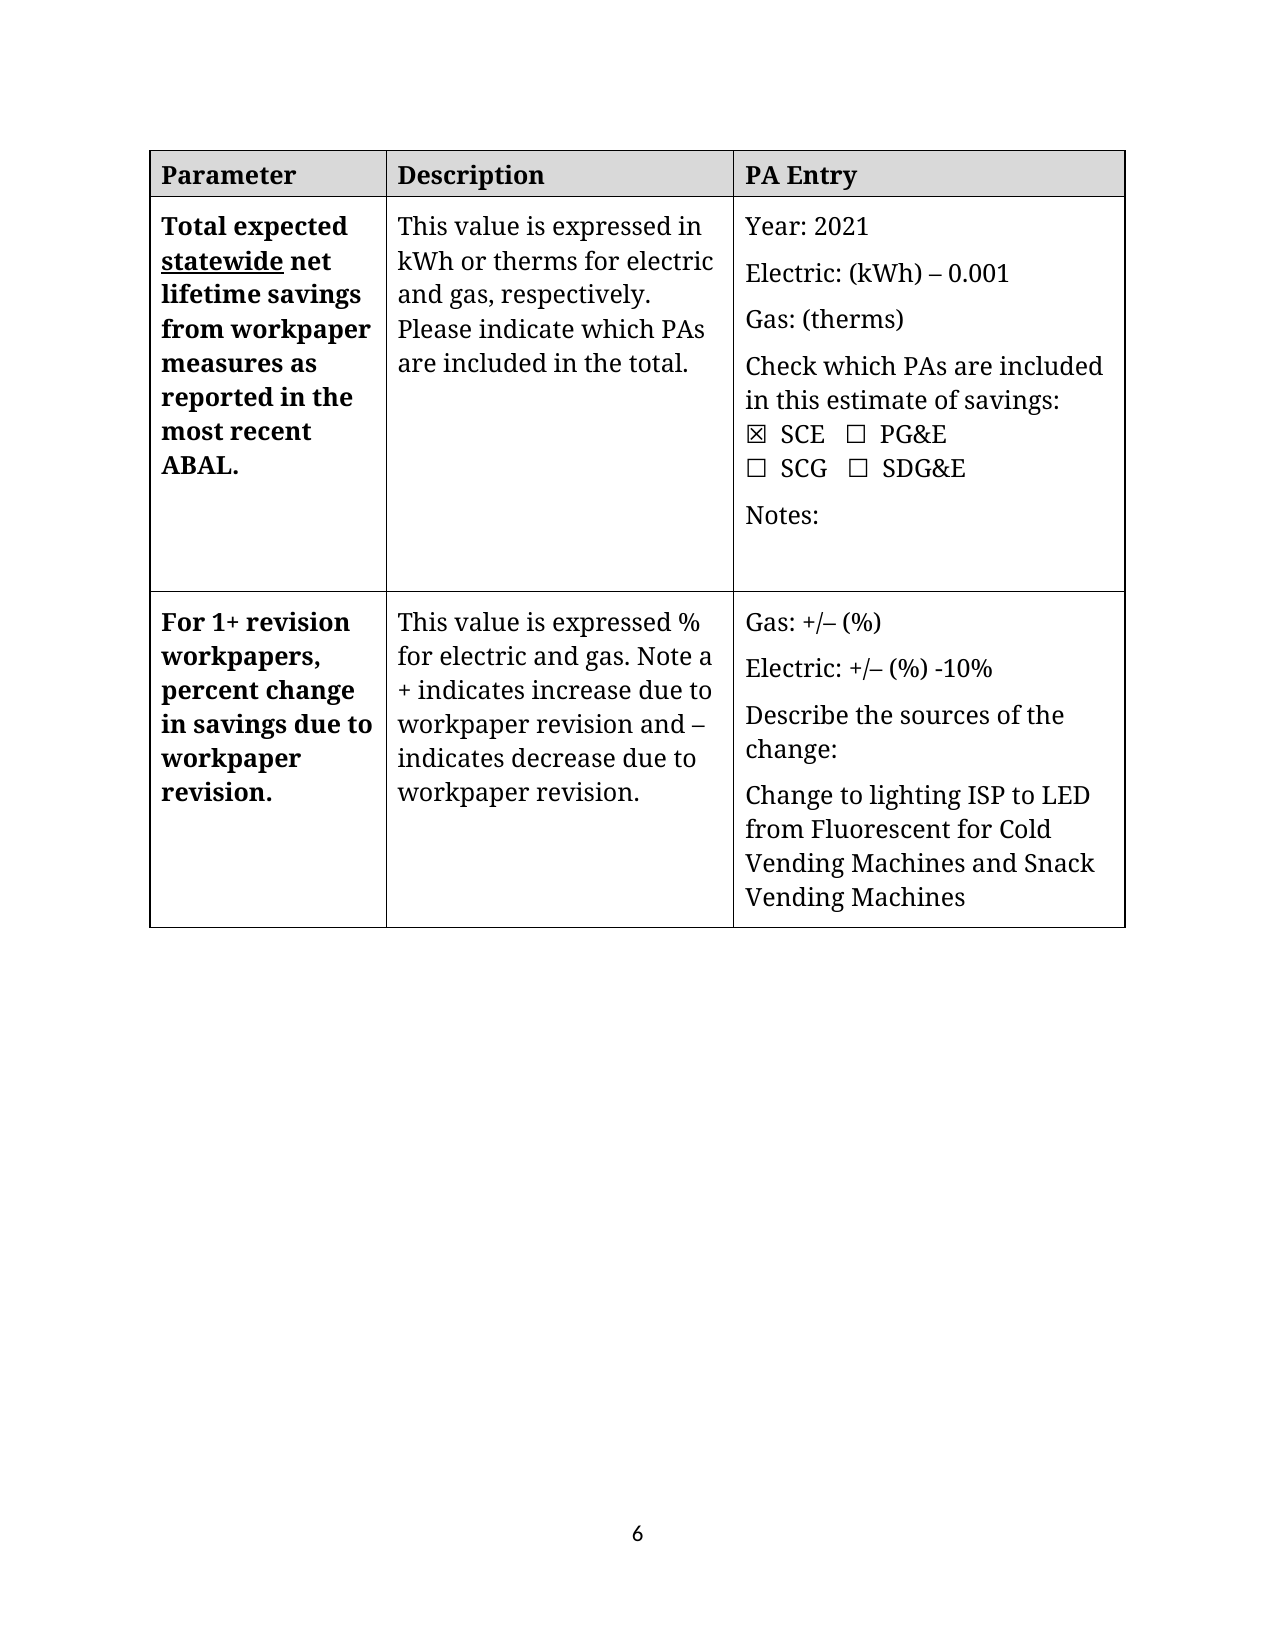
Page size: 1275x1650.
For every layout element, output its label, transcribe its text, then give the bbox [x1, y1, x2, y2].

table_cell This value is expressed % for electric and gas. Note a + indicates increase due to workpaper revision and – indicates decrease due to workpaper revision. [387, 592, 733, 927]
table_header PA Entry [734, 151, 1124, 196]
table_cell Gas: +/– (%) Electric: +/– (%) -10% Describe the sources of the change: Change to lighting ISP to LED from Fluorescent for Cold Vending Machines and Snack Vending Machines [734, 592, 1124, 927]
table_cell This value is expressed in kWh or therms for electric and gas, respectively. Please indicate which PAs are included in the total. [387, 197, 733, 591]
table_header Description [387, 151, 733, 196]
table_cell For 1+ revision workpapers, percent change in savings due to workpaper revision. [151, 592, 386, 927]
table_header Parameter [151, 151, 386, 196]
table_cell Year: 2021 Electric: (kWh) – 0.001 Gas: (therms) Check which PAs are included in this estimate of savings: SCE PG&E SCG SDG&E Notes: [734, 197, 1124, 591]
table_cell Total expected statewide net lifetime savings from workpaper measures as reported in the most recent ABAL. [151, 197, 386, 591]
